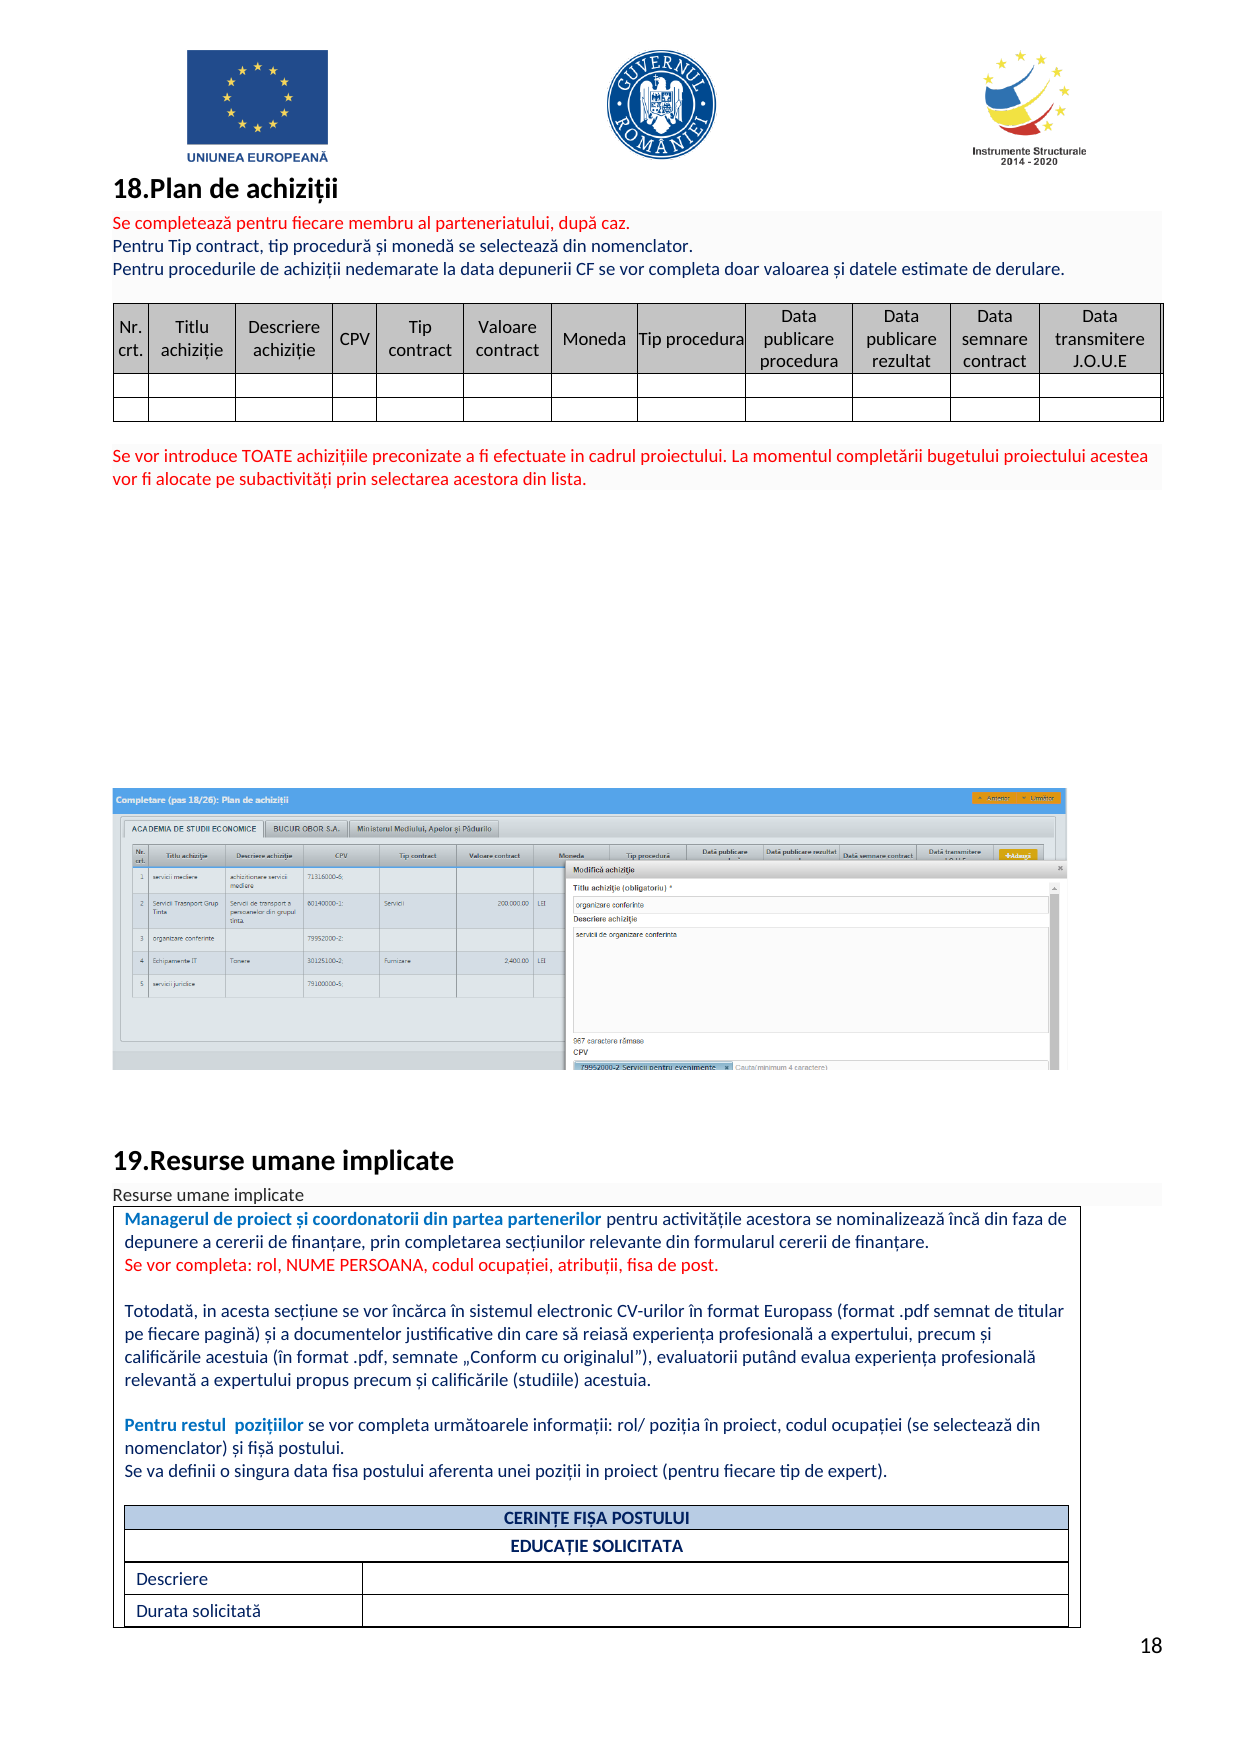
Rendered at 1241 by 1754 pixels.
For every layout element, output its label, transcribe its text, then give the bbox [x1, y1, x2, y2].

table_header Nr. crt. [114, 304, 148, 373]
table_cell [746, 398, 852, 421]
table_cell [853, 398, 950, 421]
table_cell [552, 374, 637, 397]
table_header Moneda [552, 304, 637, 373]
table_header Valoare contract [464, 304, 551, 373]
table_header Tip contract [377, 304, 463, 373]
table_header Data transmitere J.O.U.E [1040, 304, 1160, 373]
table_header CPV [333, 304, 376, 373]
table_cell [114, 374, 148, 397]
text Se completează pentru fiecare membru al parteneriatului, după caz. [112, 211, 1162, 234]
table_cell [377, 374, 463, 397]
text Resurse umane implicate [112, 1183, 1162, 1206]
table_header Data publicare procedura [746, 304, 852, 373]
table_cell [638, 398, 745, 421]
table_cell [464, 398, 551, 421]
table_cell [377, 398, 463, 421]
table_header Titlu achiziție [149, 304, 235, 373]
table_header Tip procedura [638, 304, 745, 373]
table_header Data semnare contract [951, 304, 1039, 373]
table_cell [236, 374, 332, 397]
table_cell [333, 398, 376, 421]
text Se vor introduce TOATE achizițiile preconizate a fi efectuate in cadrul proiectului. La momentul completării bugetului proiectului acestea vor fi alocate pe subactivități prin selectarea acestora din lista. [112, 444, 1162, 490]
table_cell [638, 374, 745, 397]
picture [112, 788, 1068, 1070]
picture [187, 50, 328, 130]
picture [973, 50, 1086, 130]
table_cell [746, 374, 852, 397]
table_cell [236, 398, 332, 421]
table_cell [149, 398, 235, 421]
subtitle 19.Resurse umane implicate [112, 1142, 1162, 1178]
table_cell [114, 398, 148, 421]
table_cell [333, 374, 376, 397]
table_cell [951, 374, 1039, 397]
text Pentru Tip contract, tip procedură și monedă se selectează din nomenclator. [112, 234, 1162, 257]
table_cell [464, 374, 551, 397]
table_cell [951, 398, 1039, 421]
table_cell [853, 374, 950, 397]
table_cell [1040, 398, 1160, 421]
table_cell [552, 398, 637, 421]
picture [605, 48, 717, 130]
text Pentru procedurile de achiziții nedemarate la data depunerii CF se vor completa doar valoarea și datele estimate de derulare. [112, 257, 1162, 280]
table_header Descriere achiziție [236, 304, 332, 373]
subtitle 18.Plan de achiziții [112, 130, 1162, 206]
table_cell [149, 374, 235, 397]
table_header Data publicare rezultat [853, 304, 950, 373]
table_cell [1040, 374, 1160, 397]
